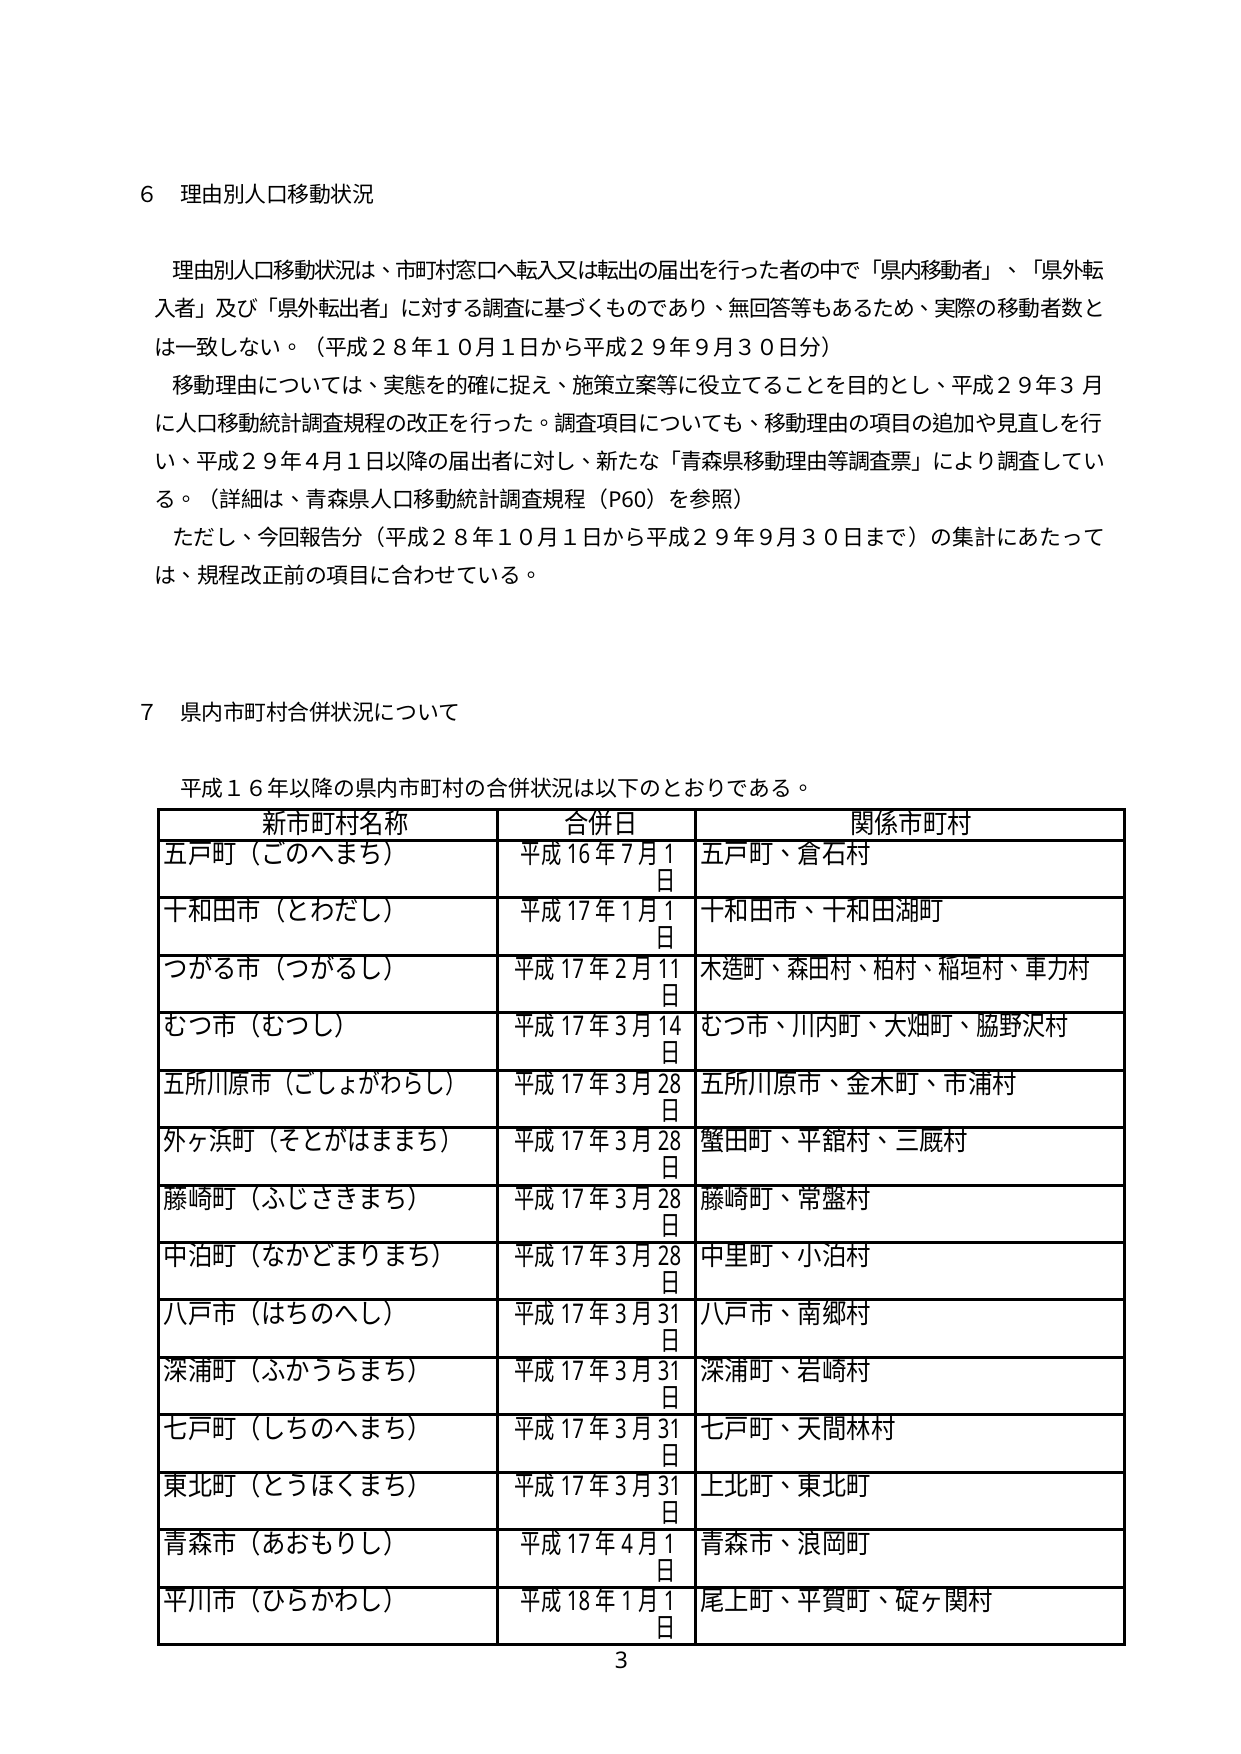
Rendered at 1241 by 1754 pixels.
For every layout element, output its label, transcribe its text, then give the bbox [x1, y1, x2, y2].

table_cell 十和田市（とわだし） [160, 899, 496, 953]
table_header 合併日 [499, 811, 694, 839]
table_cell 七戸町（しちのへまち） [160, 1416, 496, 1471]
table_cell 平成17年3月31日 [499, 1416, 694, 1471]
table_cell 平成17年3月31日 [499, 1301, 694, 1356]
table_cell 平川市（ひらかわし） [160, 1589, 496, 1643]
table_cell 中里町、小泊村 [697, 1244, 1123, 1298]
table_cell 平成17年3月31日 [499, 1359, 694, 1413]
table_cell 深浦町（ふかうらまち） [160, 1359, 496, 1413]
table_cell 五戸町（ごのへまち） [160, 842, 496, 896]
table_cell 七戸町、天間林村 [697, 1416, 1123, 1471]
table_cell 平成17年3月28日 [499, 1187, 694, 1241]
table_cell 平成17年3月28日 [499, 1129, 694, 1183]
table_cell つがる市（つがるし） [160, 957, 496, 1011]
table_cell 青森市、浪岡町 [697, 1531, 1123, 1586]
table_cell 尾上町、平賀町、碇ヶ関村 [697, 1589, 1123, 1643]
table_cell 外ヶ浜町（そとがはままち） [160, 1129, 496, 1183]
table_cell 東北町（とうほくまち） [160, 1474, 496, 1528]
table_cell 五所川原市、金木町、市浦村 [697, 1072, 1123, 1126]
table_cell 平成16年7月1日 [499, 842, 694, 896]
table_cell 平成17年4月1日 [499, 1531, 694, 1586]
table_cell 上北町、東北町 [697, 1474, 1123, 1528]
table_cell 五戸町、倉石村 [697, 842, 1123, 896]
table_cell むつ市（むつし） [160, 1014, 496, 1068]
table_cell 五所川原市（ごしょがわらし） [160, 1072, 496, 1126]
table_cell 平成17年3月14日 [499, 1014, 694, 1068]
table_header 新市町村名称 [160, 811, 496, 839]
text 平成１６年以降の県内市町村の合併状況は以下のとおりである。 [180, 773, 1159, 803]
table_cell 十和田市、十和田湖町 [697, 899, 1123, 953]
table_cell 中泊町（なかどまりまち） [160, 1244, 496, 1298]
table_cell 平成17年2月11日 [499, 957, 694, 1011]
table_cell 八戸市（はちのへし） [160, 1301, 496, 1356]
table_cell 平成17年1月1日 [499, 899, 694, 953]
table_cell 蟹田町、平舘村、三厩村 [697, 1129, 1123, 1183]
table_cell むつ市、川内町、大畑町、脇野沢村 [697, 1014, 1123, 1068]
table_cell 藤崎町（ふじさきまち） [160, 1187, 496, 1241]
text ７ 県内市町村合併状況について [136, 697, 1159, 727]
table_cell 八戸市、南郷村 [697, 1301, 1123, 1356]
table_cell 藤崎町、常盤村 [697, 1187, 1123, 1241]
table_cell 木造町、森田村、柏村、稲垣村、車力村 [697, 957, 1123, 1011]
table_cell 平成17年3月31日 [499, 1474, 694, 1528]
table_cell 平成17年3月28日 [499, 1072, 694, 1126]
text 移動理由については、実態を的確に捉え、施策立案等に役立てることを目的とし、平成２９年３ 月に人口移動統計調査規程の改正を行った。調査項目についても、移動理由の項目の追加や見直しを行い、平成２９年４月１日以降の届出者に対し、新たな「青森県移動理由等調査票」により調査している。（詳細は、青森県人口移動統計調査規程（P60）を参照） [154, 369, 1105, 514]
text ただし、今回報告分（平成２８年１０月１日から平成２９年９月３０日まで）の集計にあたっては、規程改正前の項目に合わせている。 [154, 522, 1105, 590]
table_cell 青森市（あおもりし） [160, 1531, 496, 1586]
table_cell 平成17年3月28日 [499, 1244, 694, 1298]
table_header 関係市町村 [697, 811, 1123, 839]
table_cell 平成18年1月1日 [499, 1589, 694, 1643]
table_cell 深浦町、岩崎村 [697, 1359, 1123, 1413]
text 理由別人口移動状況は、市町村窓口へ転入又は転出の届出を行った者の中で「県内移動者」、「県外転入者」及び「県外転出者」に対する調査に基づくものであり、無回答等もあるため、実際の移動者数とは一致しない。（平成２８年１０月１日から平成２９年９月３０日分） [154, 255, 1105, 361]
text ６ 理由別人口移動状況 [136, 179, 1159, 209]
